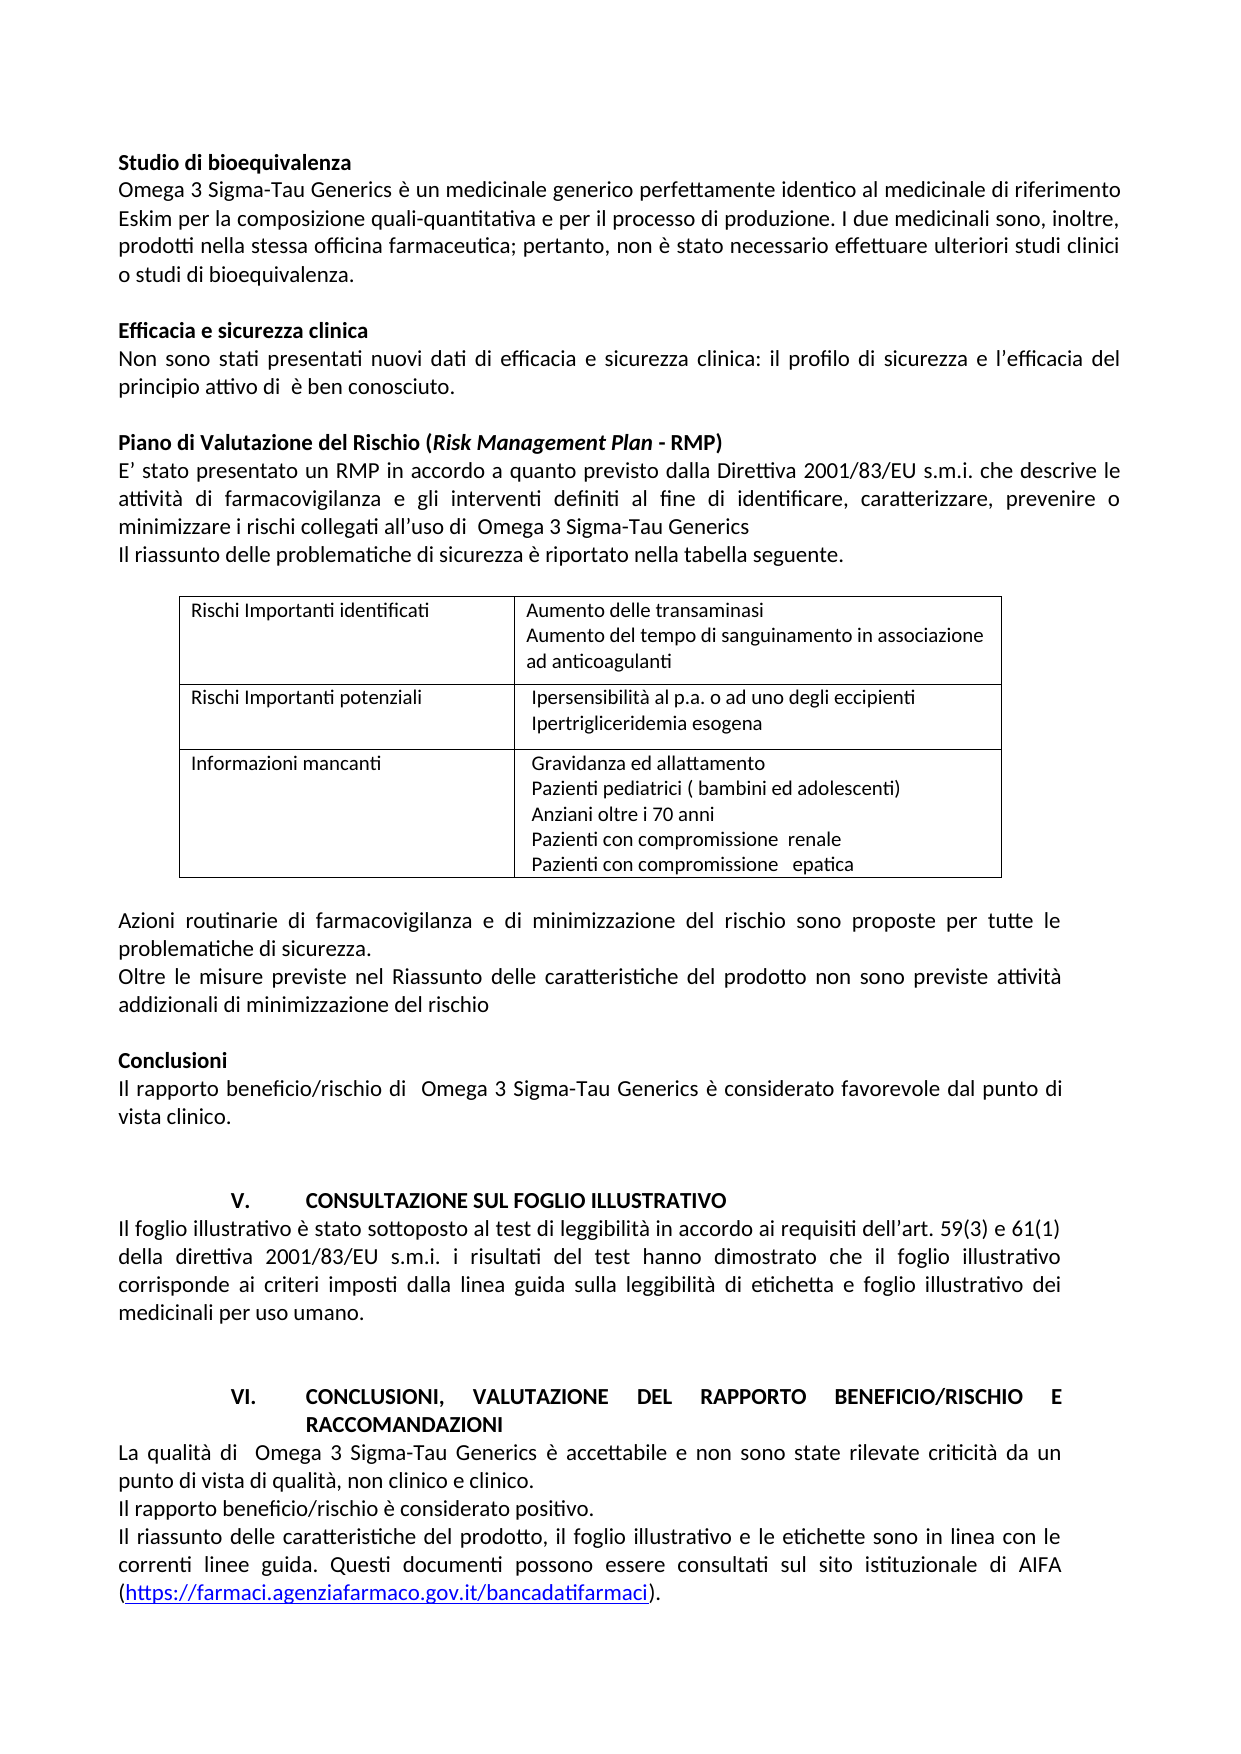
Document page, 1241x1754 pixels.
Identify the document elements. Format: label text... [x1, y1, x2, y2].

list Azioni routinarie di farmacovigilanza e di minimizzazione del rischio sono proposte per tutte le problematiche di sicurezza. [118, 906, 1063, 962]
list CONCLUSIONI, VALUTAZIONE DEL RAPPORTO BENEFICIO/RISCHIO E RACCOMANDAZIONI [231, 1382, 1063, 1438]
table_cell Rischi Importanti potenziali [180, 685, 514, 749]
text Il rapporto beneficio/rischio è considerato positivo. [118, 1494, 1063, 1522]
table_header Rischi Importanti identificati [180, 597, 514, 683]
text Il foglio illustrativo è stato sottoposto al test di leggibilità in accordo ai requisiti dell’art. 59(3) e 61(1) della direttiva 2001/83/EU s.m.i. i risultati del test hanno dimostrato che il foglio illustrativo corrisponde ai criteri imposti dalla linea guida sulla leggibilità di etichetta e foglio illustrativo dei medicinali per uso umano. [118, 1214, 1063, 1326]
list Il rapporto beneficio/rischio di Omega 3 Sigma-Tau Generics è considerato favorevole dal punto di vista clinico. [118, 1074, 1063, 1130]
table_cell Ipersensibilità al p.a. o ad uno degli eccipienti Ipertrigliceridemia esogena [515, 685, 1001, 749]
table_header Aumento delle transaminasi Aumento del tempo di sanguinamento in associazione ad anticoagulanti [515, 597, 1001, 683]
list Oltre le misure previste nel Riassunto delle caratteristiche del prodotto non sono previste attività addizionali di minimizzazione del rischio [118, 962, 1063, 1018]
list Il riassunto delle problematiche di sicurezza è riportato nella tabella seguente. [118, 540, 1122, 568]
table_cell Informazioni mancanti [180, 750, 514, 877]
text La qualità di Omega 3 Sigma-Tau Generics è accettabile e non sono state rilevate criticità da un punto di vista di qualità, non clinico e clinico. [118, 1438, 1063, 1494]
text Efficacia e sicurezza clinica [118, 316, 1122, 344]
list Piano di Valutazione del Rischio (Risk Management Plan - RMP) [118, 428, 1122, 456]
text Studio di bioequivalenza [118, 148, 1122, 176]
text Omega 3 Sigma-Tau Generics è un medicinale generico perfettamente identico al medicinale di riferimento Eskim per la composizione quali-quantitativa e per il processo di produzione. I due medicinali sono, inoltre, prodotti nella stessa officina farmaceutica; pertanto, non è stato necessario effettuare ulteriori studi clinici o studi di bioequivalenza. [118, 176, 1122, 288]
text Non sono stati presentati nuovi dati di efficacia e sicurezza clinica: il profilo di sicurezza e l’efficacia del principio attivo di è ben conosciuto. [118, 344, 1122, 400]
list CONSULTAZIONE SUL FOGLIO ILLUSTRATIVO [231, 1186, 1063, 1214]
table_cell Gravidanza ed allattamento Pazienti pediatrici ( bambini ed adolescenti) Anziani oltre i 70 anni Pazienti con compromissione renale Pazienti con compromissione epatica [515, 750, 1001, 877]
text Il riassunto delle caratteristiche del prodotto, il foglio illustrativo e le etichette sono in linea con le correnti linee guida. Questi documenti possono essere consultati sul sito istituzionale di AIFA (https://farmaci.agenziafarmaco.gov.it/bancadatifarmaci). [118, 1522, 1063, 1607]
list E’ stato presentato un RMP in accordo a quanto previsto dalla Direttiva 2001/83/EU s.m.i. che descrive le attività di farmacovigilanza e gli interventi definiti al fine di identificare, caratterizzare, prevenire o minimizzare i rischi collegati all’uso di Omega 3 Sigma-Tau Generics [118, 456, 1122, 540]
list Conclusioni [118, 1046, 1063, 1074]
